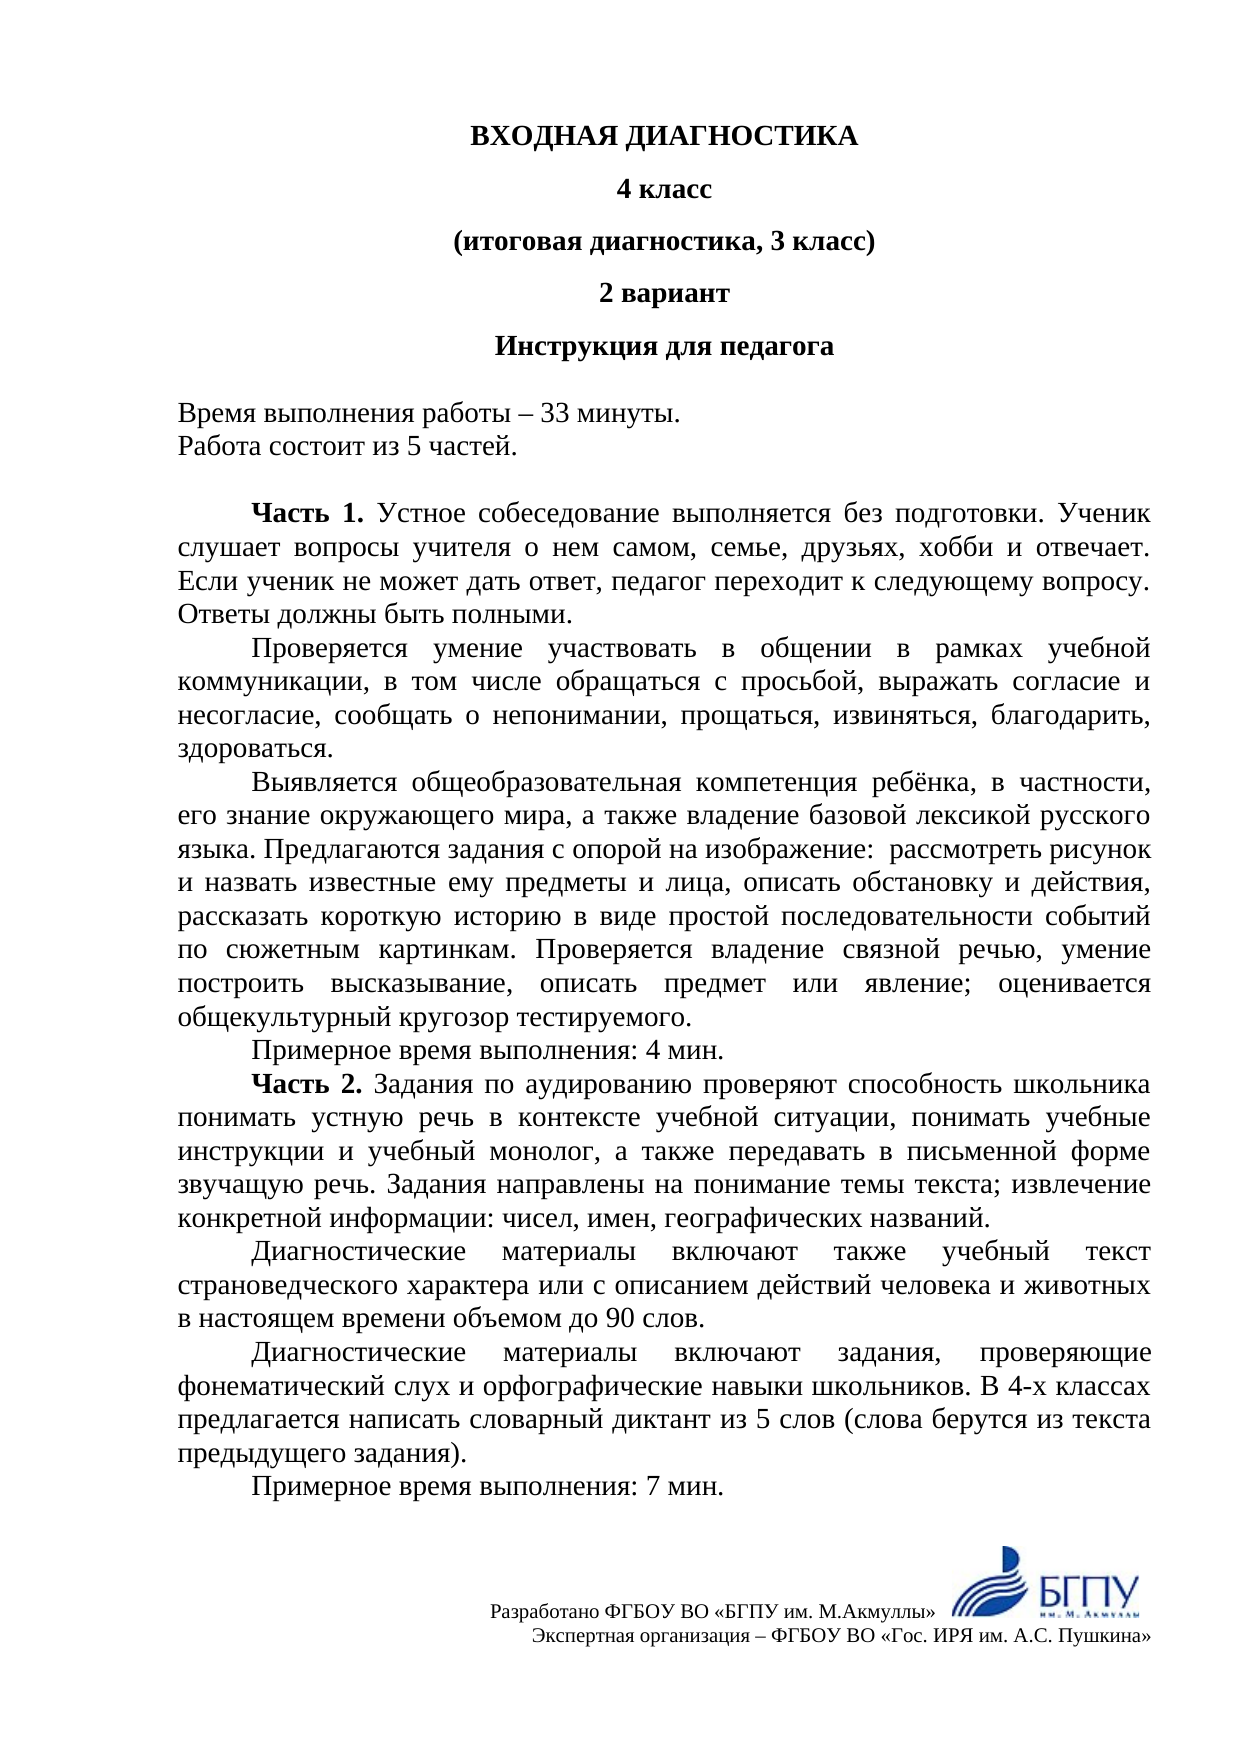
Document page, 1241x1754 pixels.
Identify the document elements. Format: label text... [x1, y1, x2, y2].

text Выявляется общеобразовательная компетенция ребёнка, в частности, его знание окружающего мира, а также владение базовой лексикой русского языка. Предлагаются задания с опорой на изображение: рассмотреть рисунок и назвать известные ему предметы и лица, описать обстановку и действия, рассказать короткую историю в виде простой последовательности событий по сюжетным картинкам. Проверяется владение связной речью, умение построить высказывание, описать предмет или явление; оценивается общекультурный кругозор тестируемого. [177, 764, 1152, 1032]
picture [951, 1546, 1140, 1618]
text 2 вариант [177, 275, 1152, 308]
list Часть 1. Устное собеседование выполняется без подготовки. Ученик слушает вопросы учителя о нем самом, семье, друзьях, хобби и отвечает. Если ученик не может дать ответ, педагог переходит к следующему вопросу. Ответы должны быть полными. [177, 496, 1152, 630]
text Время выполнения работы – 33 минуты. [177, 395, 1152, 428]
text Примерное время выполнения: 4 мин. [177, 1032, 1152, 1066]
text (итоговая диагностика, 3 класс) [177, 223, 1152, 257]
list Проверяется умение участвовать в общении в рамках учебной коммуникации, в том числе обращаться с просьбой, выражать согласие и несогласие, сообщать о непонимании, прощаться, извиняться, благодарить, здороваться. [177, 630, 1152, 764]
text Диагностические материалы включают также учебный текст страноведческого характера или с описанием действий человека и животных в настоящем времени объемом до 90 слов. [177, 1233, 1152, 1334]
text Примерное время выполнения: 7 мин. [177, 1468, 1152, 1502]
text Инструкция для педагога [177, 328, 1152, 361]
text 4 класс [177, 171, 1152, 204]
text Диагностические материалы включают задания, проверяющие фонематический слух и орфографические навыки школьников. В 4-х классах предлагается написать словарный диктант из 5 слов (слова берутся из текста предыдущего задания). [177, 1334, 1152, 1468]
text Работа состоит из 5 частей. [177, 428, 1152, 462]
text Часть 2. Задания по аудированию проверяют способность школьника понимать устную речь в контексте учебной ситуации, понимать учебные инструкции и учебный монолог, а также передавать в письменной форме звучащую речь. Задания направлены на понимание темы текста; извлечение конкретной информации: чисел, имен, географических названий. [177, 1066, 1152, 1233]
text ВХОДНАЯ ДИАГНОСТИКА [177, 118, 1152, 152]
